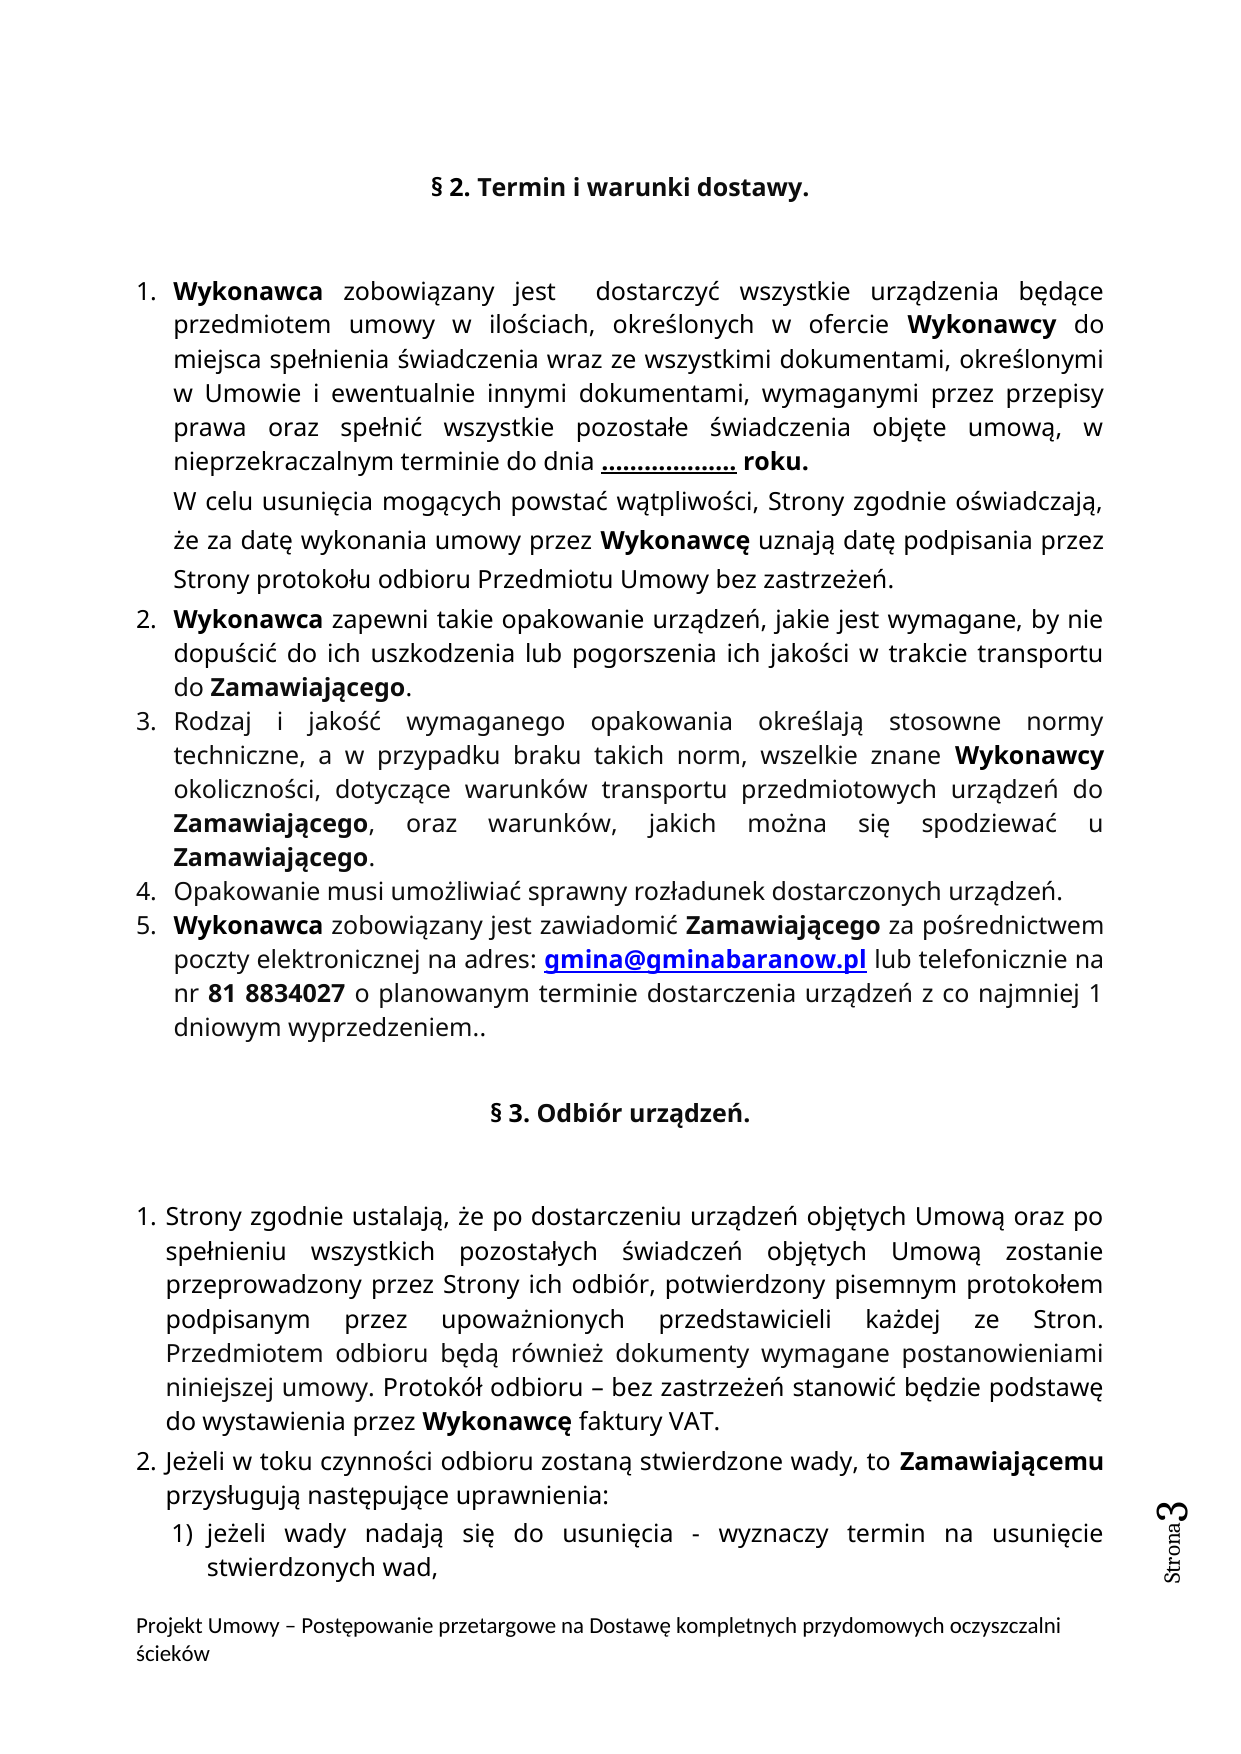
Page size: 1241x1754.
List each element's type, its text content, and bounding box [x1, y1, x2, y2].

list Jeżeli w toku czynności odbioru zostaną stwierdzone wady, to Zamawiającemu przysługują następujące uprawnienia: [136, 1444, 1104, 1512]
text W celu usunięcia mogących powstać wątpliwości, Strony zgodnie oświadczają, że za datę wykonania umowy przez Wykonawcę uznają datę podpisania przez Strony protokołu odbioru Przedmiotu Umowy bez zastrzeżeń. [173, 484, 1104, 596]
list Wykonawca zobowiązany jest zawiadomić Zamawiającego za pośrednictwem poczty elektronicznej na adres: gmina@gminabaranow.pl lub telefonicznie na nr 81 8834027 o planowanym terminie dostarczenia urządzeń z co najmniej 1 dniowym wyprzedzeniem.. [136, 908, 1104, 1044]
list Rodzaj i jakość wymaganego opakowania określają stosowne normy techniczne, a w przypadku braku takich norm, wszelkie znane Wykonawcy okoliczności, dotyczące warunków transportu przedmiotowych urządzeń do Zamawiającego, oraz warunków, jakich można się spodziewać u Zamawiającego. [136, 703, 1104, 874]
list Wykonawca zapewni takie opakowanie urządzeń, jakie jest wymagane, by nie dopuścić do ich uszkodzenia lub pogorszenia ich jakości w trakcie transportu do Zamawiającego. [136, 601, 1104, 703]
list Wykonawca zobowiązany jest dostarczyć wszystkie urządzenia będące przedmiotem umowy w ilościach, określonych w ofercie Wykonawcy do miejsca spełnienia świadczenia wraz ze wszystkimi dokumentami, określonymi w Umowie i ewentualnie innymi dokumentami, wymaganymi przez przepisy prawa oraz spełnić wszystkie pozostałe świadczenia objęte umową, w nieprzekraczalnym terminie do dnia ………………. roku. [136, 273, 1104, 477]
list Strony zgodnie ustalają, że po dostarczeniu urządzeń objętych Umową oraz po spełnieniu wszystkich pozostałych świadczeń objętych Umową zostanie przeprowadzony przez Strony ich odbiór, potwierdzony pisemnym protokołem podpisanym przez upoważnionych przedstawicieli każdej ze Stron. Przedmiotem odbioru będą również dokumenty wymagane postanowieniami niniejszej umowy. Protokół odbioru – bez zastrzeżeń stanowić będzie podstawę do wystawienia przez Wykonawcę faktury VAT. [136, 1199, 1104, 1437]
text § 3. Odbiór urządzeń. [136, 1096, 1104, 1130]
text § 2. Termin i warunki dostawy. [136, 170, 1104, 204]
list jeżeli wady nadają się do usunięcia - wyznaczy termin na usunięcie stwierdzonych wad, [171, 1516, 1104, 1584]
list Opakowanie musi umożliwiać sprawny rozładunek dostarczonych urządzeń. [136, 874, 1104, 908]
